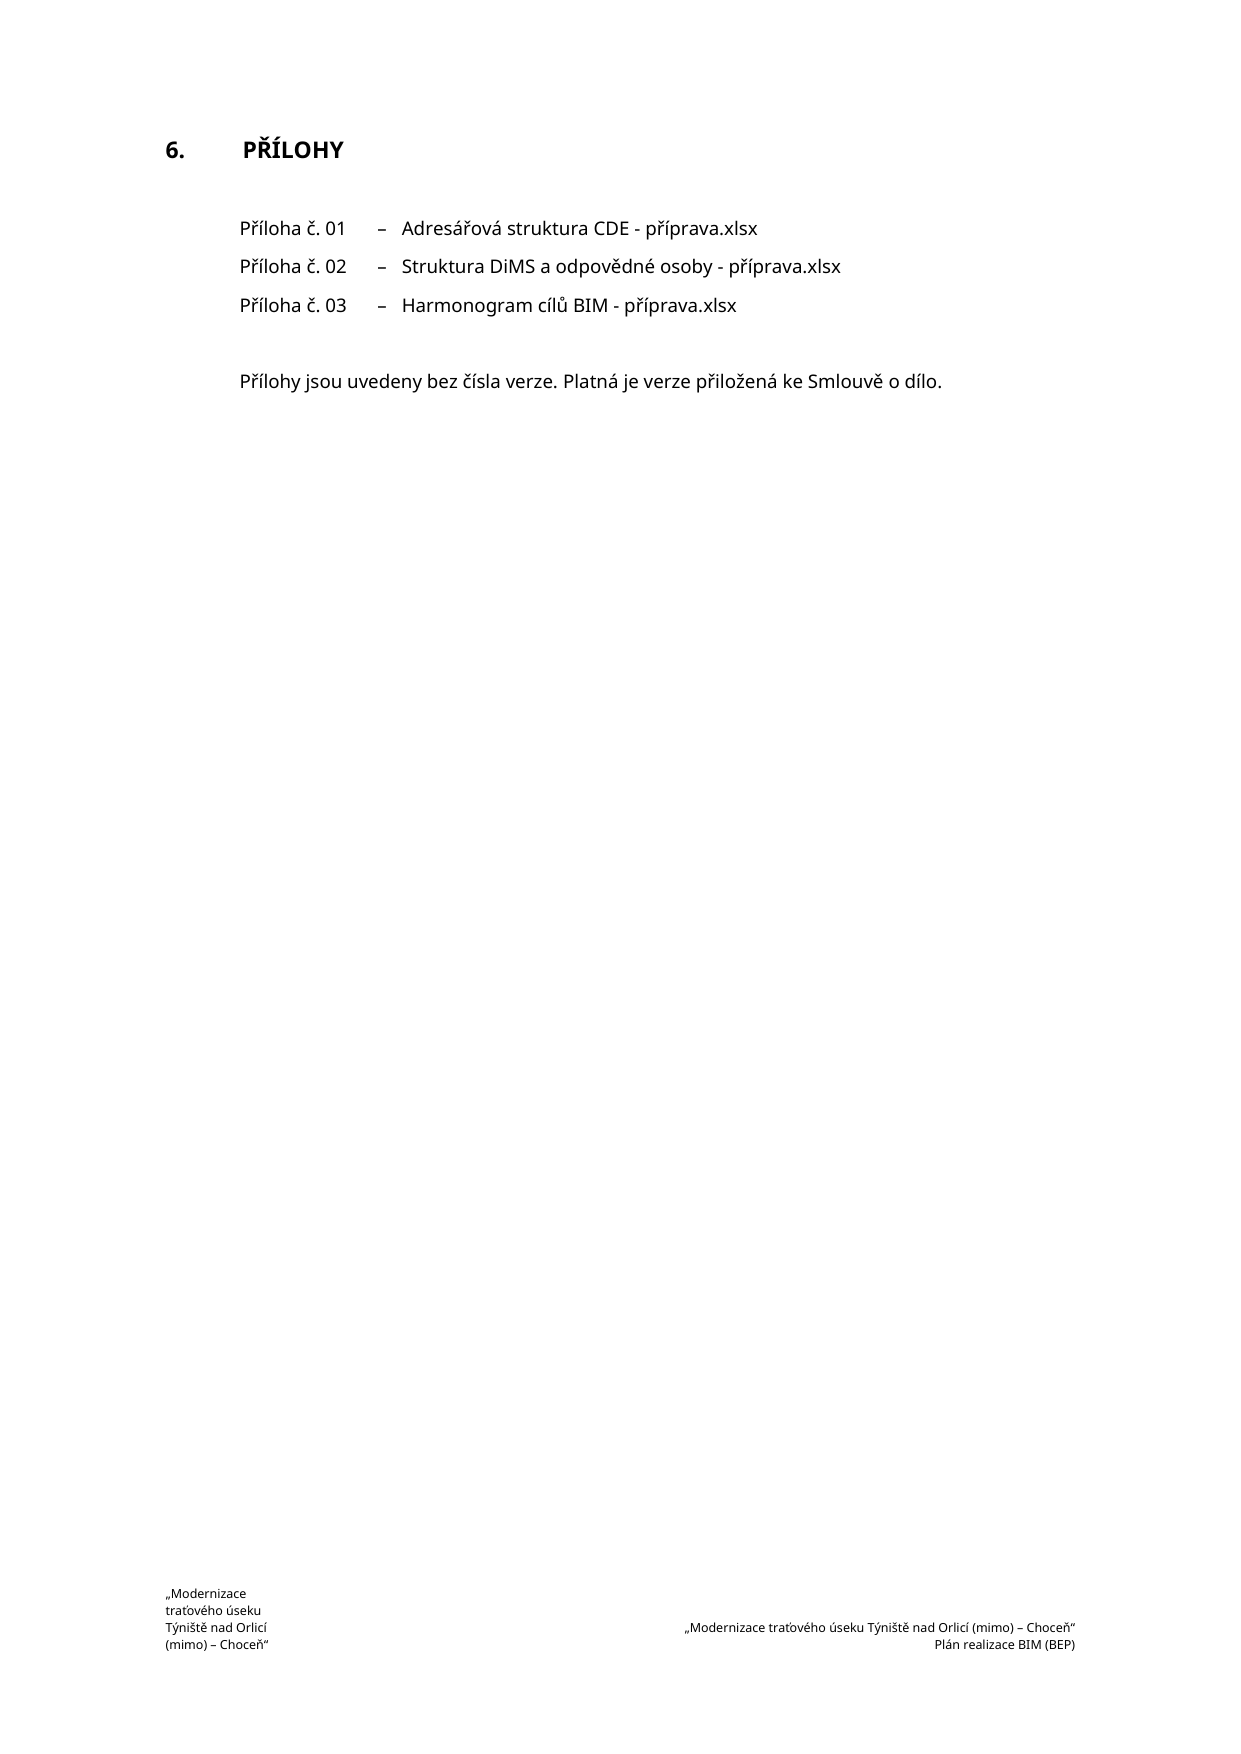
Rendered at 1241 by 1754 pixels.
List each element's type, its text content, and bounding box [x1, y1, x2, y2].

list Příloha č. 03 – Harmonogram cílů BIM - příprava.xlsx [239, 292, 1075, 317]
list Příloha č. 01 – Adresářová struktura CDE - příprava.xlsx [239, 216, 1075, 241]
text Přílohy [165, 134, 1075, 166]
list Přílohy jsou uvedeny bez čísla verze. Platná je verze přiložená ke Smlouvě o dílo. [239, 368, 1075, 394]
list Příloha č. 02 – Struktura DiMS a odpovědné osoby - příprava.xlsx [239, 254, 1075, 279]
